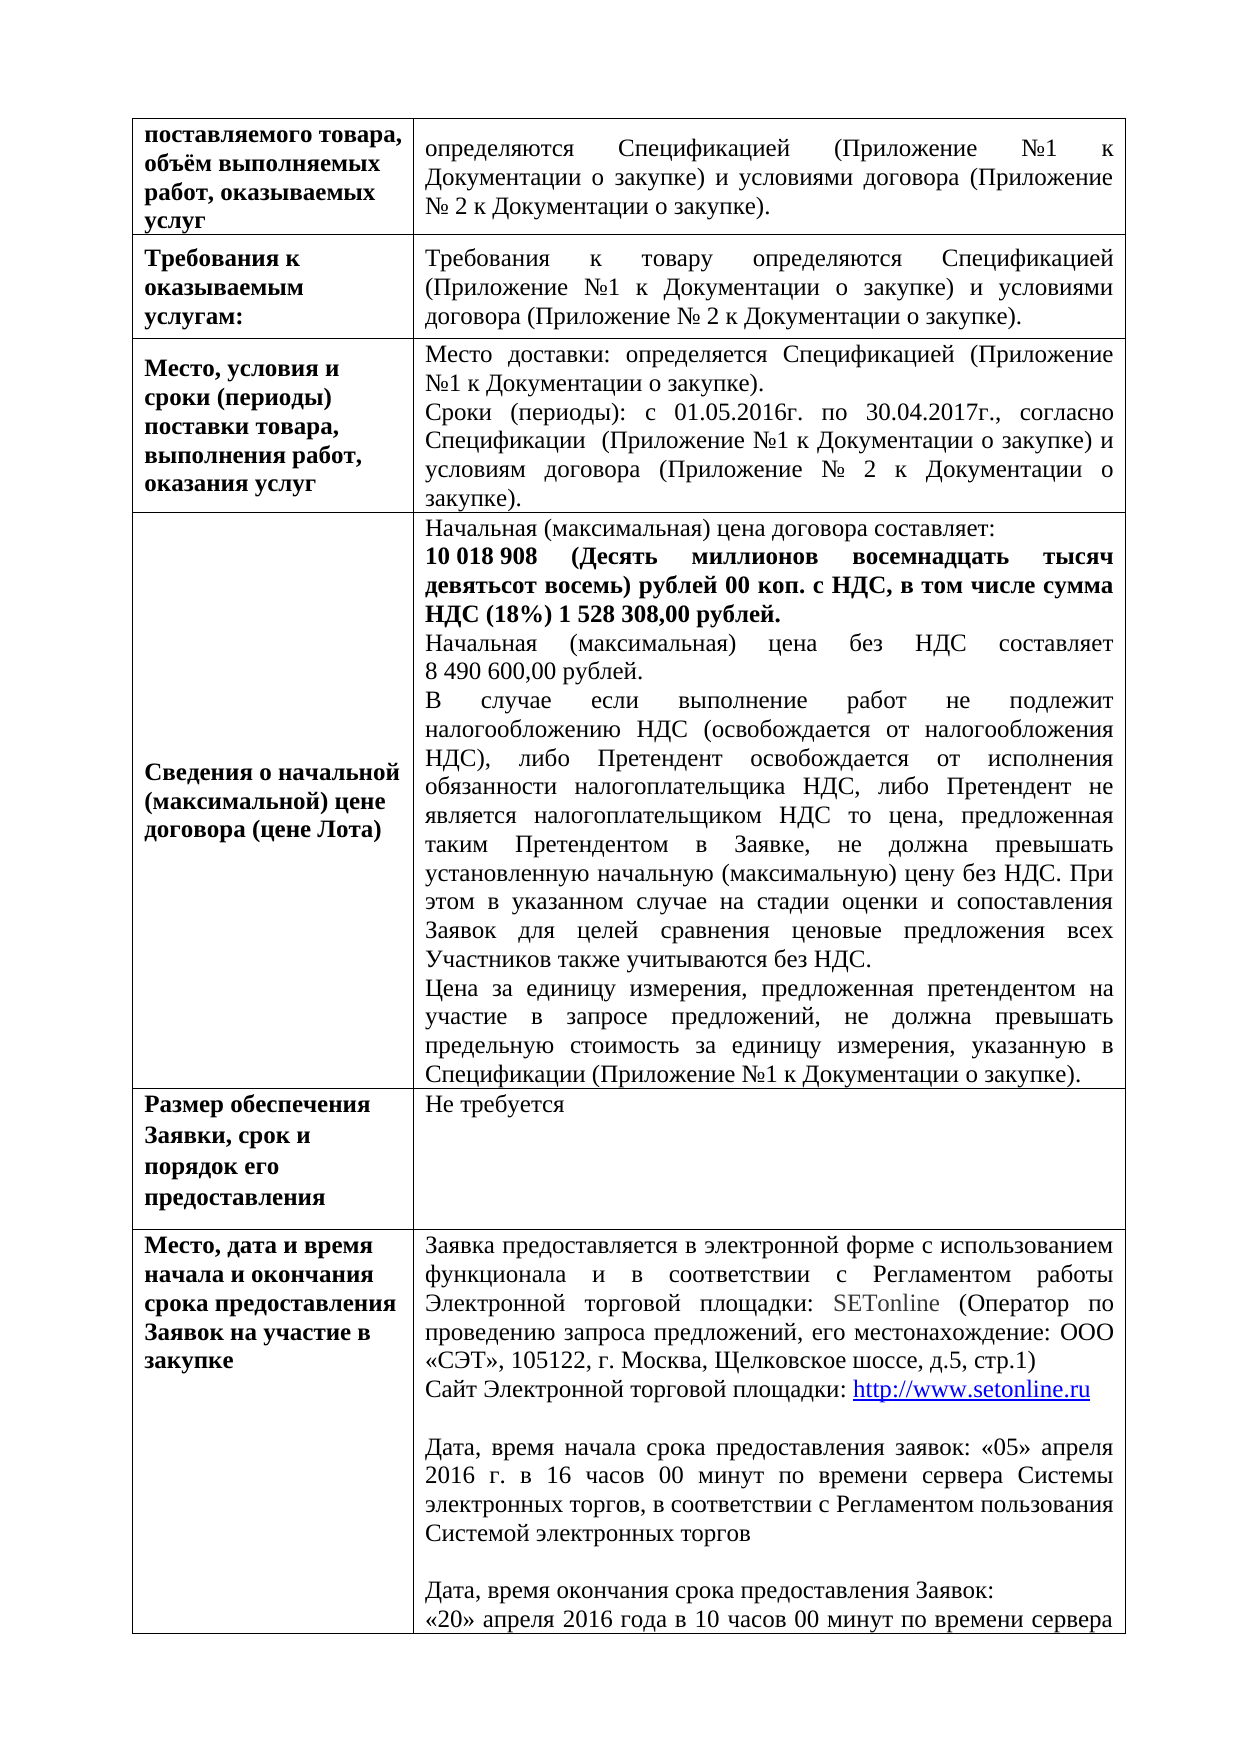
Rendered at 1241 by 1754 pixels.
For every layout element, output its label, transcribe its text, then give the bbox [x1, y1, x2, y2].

table_cell Не требуется [414, 1089, 1125, 1229]
table_cell Размер обеспечения Заявки, срок и порядок его предоставления [133, 1089, 413, 1229]
table_cell Требования к товару определяются Спецификацией (Приложение №1 к Документации о закупке) и условиями договора (Приложение № 2 к Документации о закупке). [414, 235, 1125, 338]
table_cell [414, 119, 1125, 234]
table_cell Сведения о начальной (максимальной) цене договора (цене Лота) [133, 513, 413, 1088]
table_cell Начальная (максимальная) цена договора составляет: 10 018 908 (Десять миллионов восемнадцать тысяч девятьсот восемь) рублей 00 коп. с НДС, в том числе сумма НДС (18%) 1 528 308,00 рублей. Начальная (максимальная) цена без НДС составляет 8 490 600,00 рублей. В случае если выполнение работ не подлежит налогообложению НДС (освобождается от налогообложения НДС), либо Претендент освобождается от исполнения обязанности налогоплательщика НДС, либо Претендент не является налогоплательщиком НДС то цена, предложенная таким Претендентом в Заявке, не должна превышать установленную начальную (максимальную) цену без НДС. При этом в указанном случае на стадии оценки и сопоставления Заявок для целей сравнения ценовые предложения всех Участников также учитываются без НДС. Цена за единицу измерения, предложенная претендентом на участие в запросе предложений, не должна превышать предельную стоимость за единицу измерения, указанную в Спецификации (Приложение №1 к Документации о закупке). [414, 513, 1125, 1088]
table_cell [133, 119, 413, 234]
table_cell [414, 1230, 1125, 1633]
table_cell Место доставки: определяется Спецификацией (Приложение №1 к Документации о закупке). Сроки (периоды): с 01.05.2016г. по 30.04.2017г., согласно Спецификации (Приложение №1 к Документации о закупке) и условиям договора (Приложение № 2 к Документации о закупке). [414, 339, 1125, 512]
table_cell Требования к оказываемым услугам: [133, 235, 413, 338]
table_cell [133, 1230, 413, 1633]
table_cell Место, условия и сроки (периоды) поставки товара, выполнения работ, оказания услуг [133, 339, 413, 512]
